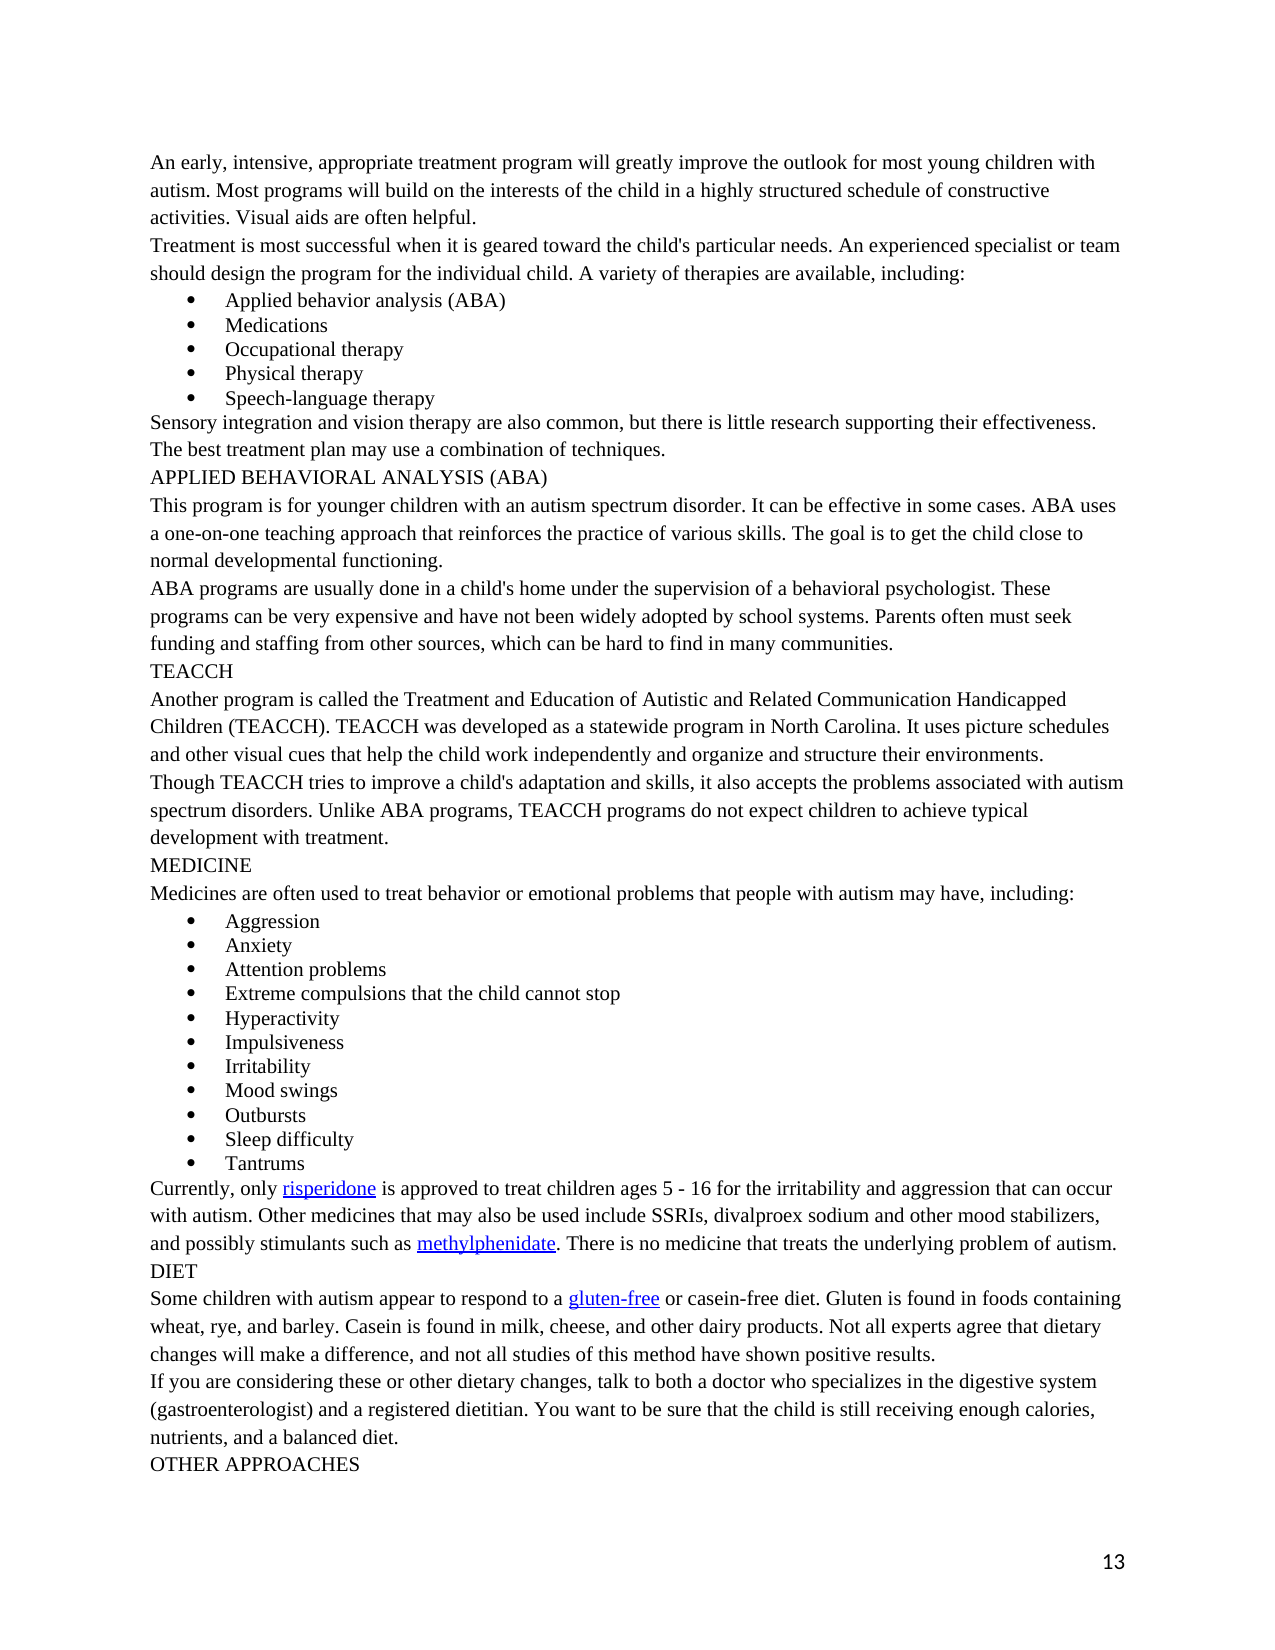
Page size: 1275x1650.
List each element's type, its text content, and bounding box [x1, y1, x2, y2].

list Speech-language therapy [187, 386, 1125, 409]
text OTHER APPROACHES [150, 1452, 1125, 1476]
text MEDICINE [150, 853, 1125, 877]
list Extreme compulsions that the child cannot stop [187, 981, 1125, 1005]
list Irritability [187, 1054, 1125, 1078]
text This program is for younger children with an autism spectrum disorder. It can be effective in some cases. ABA uses a one-on-one teaching approach that reinforces the practice of various skills. The goal is to get the child close to normal developmental functioning. [150, 493, 1125, 572]
list Physical therapy [187, 361, 1125, 385]
list Hyperactivity [187, 1006, 1125, 1030]
text Though TEACCH tries to improve a child's adaptation and skills, it also accepts the problems associated with autism spectrum disorders. Unlike ABA programs, TEACCH programs do not expect children to achieve typical development with treatment. [150, 770, 1125, 849]
list Applied behavior analysis (ABA) [187, 288, 1125, 312]
text DIET [150, 1258, 1125, 1283]
list Outbursts [187, 1103, 1125, 1127]
list Anxiety [187, 933, 1125, 957]
list Sleep difficulty [187, 1127, 1125, 1151]
text Sensory integration and vision therapy are also common, but there is little research supporting their effectiveness. The best treatment plan may use a combination of techniques. [150, 410, 1125, 461]
text Treatment is most successful when it is geared toward the child's particular needs. An experienced specialist or team should design the program for the individual child. A variety of therapies are available, including: [150, 233, 1125, 285]
text Currently, only risperidone is approved to treat children ages 5 - 16 for the irritability and aggression that can occur with autism. Other medicines that may also be used include SSRIs, divalproex sodium and other mood stabilizers, and possibly stimulants such as methylphenidate. There is no medicine that treats the underlying problem of autism. [150, 1176, 1125, 1255]
list Impulsiveness [187, 1030, 1125, 1054]
list Attention problems [187, 957, 1125, 981]
text Medicines are often used to treat behavior or emotional problems that people with autism may have, including: [150, 881, 1125, 905]
list Occupational therapy [187, 337, 1125, 361]
text An early, intensive, appropriate treatment program will greatly improve the outlook for most young children with autism. Most programs will build on the interests of the child in a highly structured schedule of constructive activities. Visual aids are often helpful. [150, 150, 1125, 229]
list Medications [187, 313, 1125, 337]
list Mood swings [187, 1078, 1125, 1102]
text APPLIED BEHAVIORAL ANALYSIS (ABA) [150, 465, 1125, 489]
text Another program is called the Treatment and Education of Autistic and Related Communication Handicapped Children (TEACCH). TEACCH was developed as a statewide program in North Carolina. It uses picture schedules and other visual cues that help the child work independently and organize and structure their environments. [150, 687, 1125, 766]
list Aggression [187, 908, 1125, 933]
text If you are considering these or other dietary changes, talk to both a doctor who specializes in the digestive system (gastroenterologist) and a registered dietitian. You want to be sure that the child is still receiving enough calories, nutrients, and a balanced diet. [150, 1369, 1125, 1449]
text TEACCH [150, 659, 1125, 683]
text ABA programs are usually done in a child's home under the supervision of a behavioral psychologist. These programs can be very expensive and have not been widely adopted by school systems. Parents often must seek funding and staffing from other sources, which can be hard to find in many communities. [150, 576, 1125, 655]
list Tantrums [187, 1151, 1125, 1175]
text Some children with autism appear to respond to a gluten-free or casein-free diet. Gluten is found in foods containing wheat, rye, and barley. Casein is found in milk, cheese, and other dairy products. Not all experts agree that dietary changes will make a difference, and not all studies of this method have shown positive results. [150, 1286, 1125, 1366]
